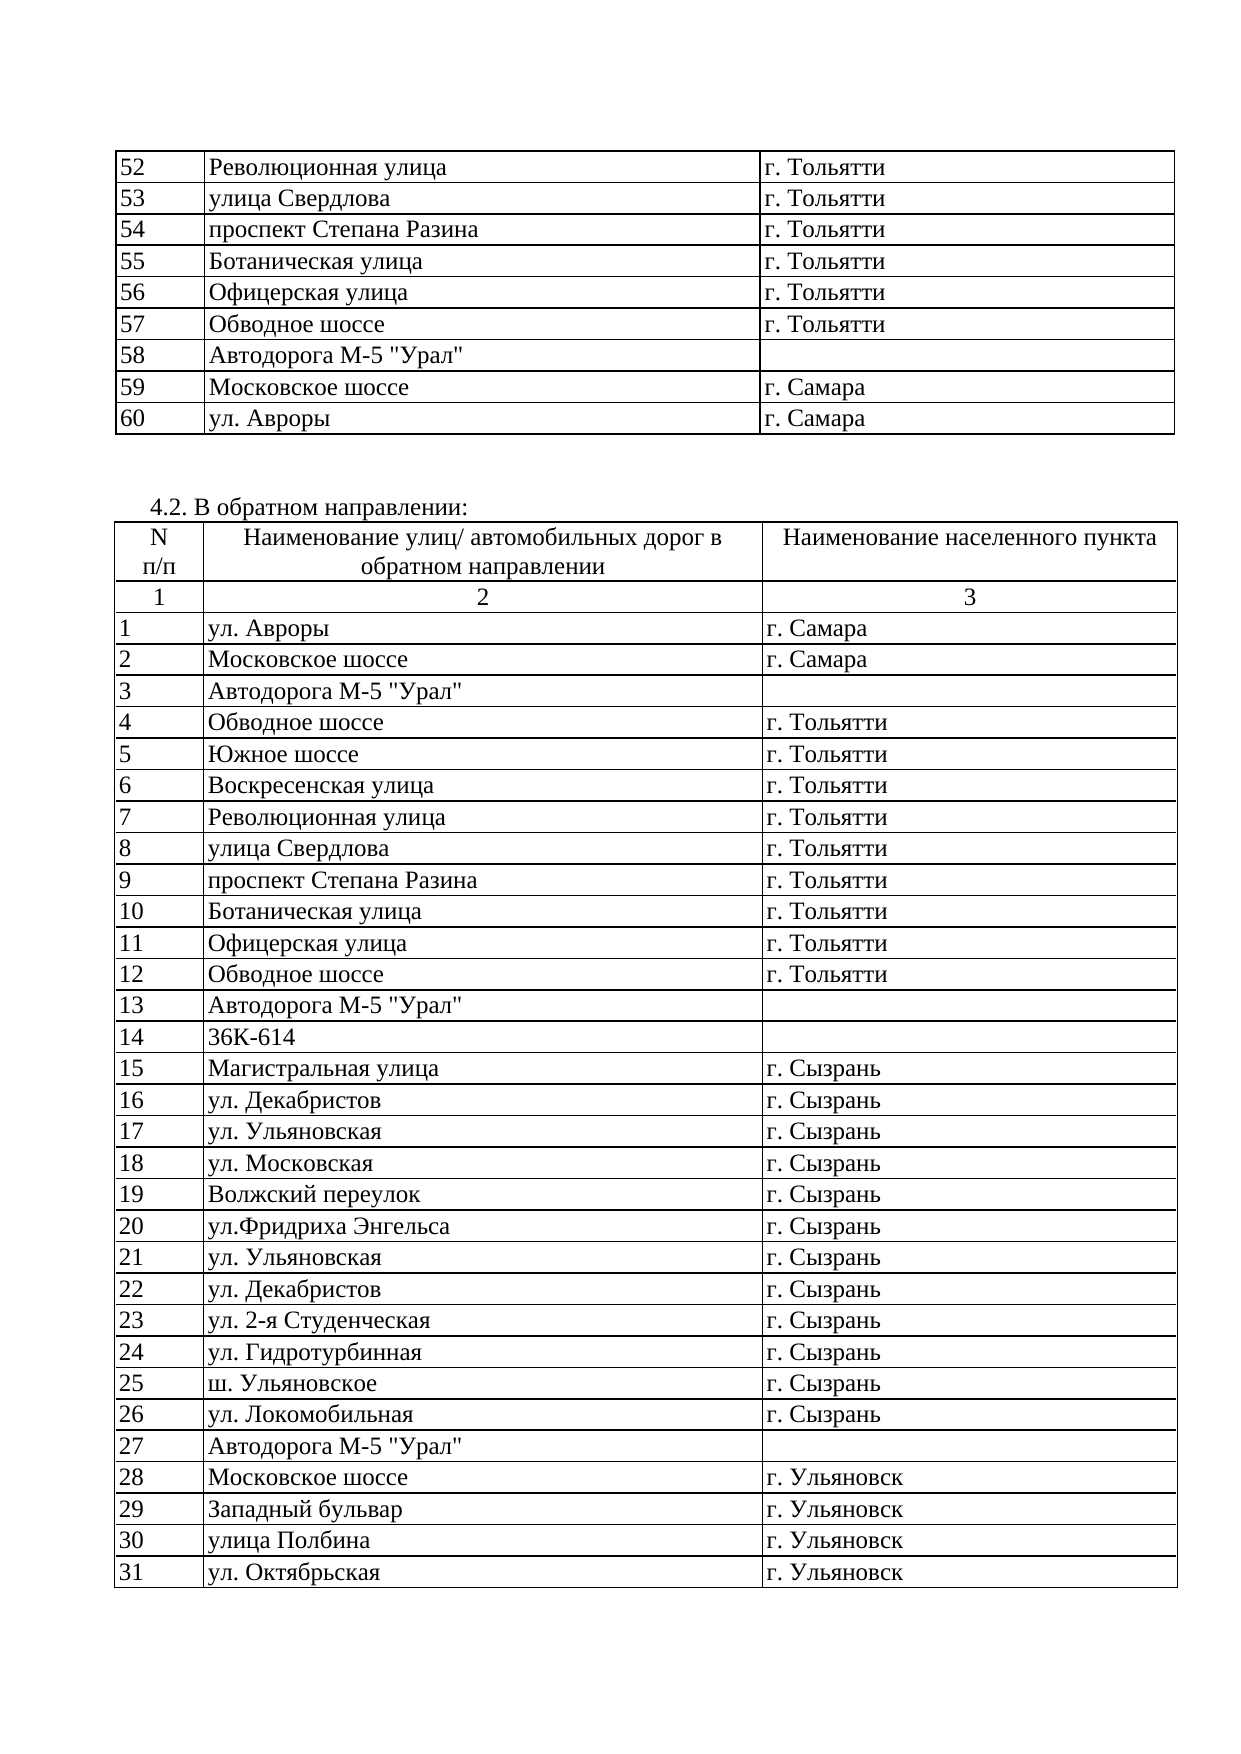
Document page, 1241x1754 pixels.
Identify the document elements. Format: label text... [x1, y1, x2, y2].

table_cell г. Самара [761, 372, 1174, 402]
table_cell г. Сызрань [763, 1052, 1177, 1083]
table_cell г. Ульяновск [763, 1492, 1177, 1524]
table_cell проспект Степана Разина [204, 865, 762, 894]
table_cell г. Тольятти [763, 958, 1177, 989]
table_cell Обводное шоссе [205, 309, 759, 339]
table_cell г. Тольятти [763, 737, 1177, 769]
table_cell г. Самара [761, 403, 1174, 433]
table_cell 13 [115, 990, 203, 1020]
table_cell [763, 1429, 1177, 1461]
table_cell [763, 1020, 1177, 1052]
table_cell г. Самара [763, 643, 1177, 674]
table_cell Ботаническая улица [205, 246, 759, 276]
table_cell 27 [115, 1430, 203, 1461]
text 4.2. В обратном направлении: [150, 492, 1090, 521]
table_cell г. Тольятти [763, 926, 1177, 957]
table_cell г. Сызрань [763, 1209, 1177, 1241]
table_cell 17 [115, 1116, 203, 1146]
table_cell 18 [115, 1147, 203, 1178]
table_cell г. Ульяновск [763, 1524, 1177, 1555]
table_cell 22 [115, 1273, 203, 1303]
table_cell г. Тольятти [763, 895, 1177, 926]
table_cell улица Свердлова [205, 183, 759, 213]
table_cell 21 [115, 1242, 203, 1272]
table_cell г. Тольятти [761, 152, 1174, 181]
table_cell 60 [117, 403, 204, 433]
table_cell Московское шоссе [204, 1462, 762, 1492]
table_cell Автодорога М-5 "Урал" [204, 676, 762, 706]
table_cell ул. Авроры [204, 613, 762, 643]
table_cell Южное шоссе [204, 739, 762, 769]
table_cell 9 [115, 864, 203, 894]
table_cell 15 [115, 1053, 203, 1083]
table_cell г. Тольятти [761, 183, 1174, 213]
table_cell 52 [117, 152, 204, 181]
table_cell г. Тольятти [763, 769, 1177, 800]
table_cell 4 [115, 707, 203, 737]
table_cell ул. Авроры [205, 403, 759, 433]
table_cell 19 [115, 1179, 203, 1209]
table_cell Обводное шоссе [204, 707, 762, 737]
table_cell проспект Степана Разина [205, 215, 759, 244]
table_cell 2 [204, 582, 762, 611]
table_cell г. Сызрань [763, 1178, 1177, 1209]
table_cell г. Сызрань [763, 1146, 1177, 1178]
table_cell 23 [115, 1305, 203, 1335]
table_cell г. Ульяновск [763, 1461, 1177, 1492]
table_cell Офицерская улица [204, 928, 762, 957]
table_cell 3 [763, 580, 1177, 611]
table_cell ул. Московская [204, 1148, 762, 1178]
table_cell ул. Декабристов [204, 1085, 762, 1115]
table_cell г. Сызрань [763, 1115, 1177, 1146]
table_cell 25 [115, 1368, 203, 1398]
table_cell ш. Ульяновское [204, 1368, 762, 1398]
table_cell [761, 340, 1174, 370]
table_cell г. Тольятти [761, 246, 1174, 276]
table_cell 1 [115, 581, 203, 611]
table_cell Обводное шоссе [204, 959, 762, 989]
table_cell улица Свердлова [204, 833, 762, 863]
table_cell г. Ульяновск [763, 1555, 1177, 1587]
table_cell Московское шоссе [204, 645, 762, 674]
table_cell 55 [117, 246, 204, 276]
table_cell 54 [117, 215, 204, 244]
table_cell Автодорога М-5 "Урал" [204, 1431, 762, 1461]
table_cell г. Тольятти [763, 832, 1177, 863]
table_cell 20 [115, 1210, 203, 1241]
table_cell 53 [117, 183, 204, 213]
table_cell 31 [115, 1556, 203, 1587]
table_cell 1 [115, 613, 203, 643]
table_cell ул. Гидротурбинная [204, 1337, 762, 1366]
table_cell 12 [115, 959, 203, 989]
table_cell г. Сызрань [763, 1304, 1177, 1335]
table_cell Революционная улица [205, 152, 759, 181]
table_cell ул. Локомобильная [204, 1400, 762, 1429]
table_cell 7 [115, 801, 203, 832]
table_cell 59 [117, 372, 204, 402]
table_cell улица Полбина [204, 1525, 762, 1555]
table_cell г. Сызрань [763, 1398, 1177, 1429]
table_cell г. Сызрань [763, 1335, 1177, 1366]
table_cell ул. Октябрьская [204, 1557, 762, 1587]
table_cell 26 [115, 1399, 203, 1429]
table_cell 3 [115, 675, 203, 706]
table_cell 30 [115, 1525, 203, 1555]
table_cell Офицерская улица [205, 277, 759, 307]
table_cell Волжский переулок [204, 1179, 762, 1209]
table_cell ул. 2-я Студенческая [204, 1305, 762, 1335]
table_cell г. Сызрань [763, 1241, 1177, 1272]
table_header Наименование улиц/ автомобильных дорог в обратном направлении [204, 523, 762, 580]
table_header Наименование населенного пункта [763, 523, 1177, 580]
table_cell г. Тольятти [763, 706, 1177, 737]
table_cell 28 [115, 1462, 203, 1492]
table_cell Западный бульвар [204, 1494, 762, 1524]
table_header N п/п [115, 523, 203, 580]
table_cell 11 [115, 927, 203, 957]
table_cell г. Тольятти [763, 800, 1177, 832]
table_cell 10 [115, 896, 203, 926]
table_cell г. Сызрань [763, 1366, 1177, 1398]
table_cell 56 [117, 277, 204, 307]
table_cell г. Сызрань [763, 1272, 1177, 1303]
table_cell [763, 989, 1177, 1020]
table_cell ул.Фридриха Энгельса [204, 1211, 762, 1241]
table_cell 8 [115, 833, 203, 863]
table_cell г. Сызрань [763, 1083, 1177, 1115]
table_cell Автодорога М-5 "Урал" [204, 991, 762, 1020]
table_cell Автодорога М-5 "Урал" [205, 340, 759, 370]
table_cell Ботаническая улица [204, 896, 762, 926]
table_cell 58 [117, 340, 204, 370]
table_cell г. Тольятти [761, 215, 1174, 244]
table_cell ул. Ульяновская [204, 1242, 762, 1272]
table_cell 29 [115, 1493, 203, 1524]
table_cell г. Тольятти [761, 277, 1174, 307]
table_cell г. Тольятти [763, 863, 1177, 894]
table_cell Московское шоссе [205, 372, 759, 402]
table_cell ул. Ульяновская [204, 1116, 762, 1146]
table_cell 2 [115, 644, 203, 674]
table_cell 36К-614 [204, 1022, 762, 1052]
table_cell Революционная улица [204, 802, 762, 832]
table_cell 14 [115, 1021, 203, 1052]
table_cell Магистральная улица [204, 1053, 762, 1083]
table_cell ул. Декабристов [204, 1274, 762, 1303]
table_cell 24 [115, 1336, 203, 1366]
table_cell 6 [115, 770, 203, 800]
table_cell 5 [115, 738, 203, 769]
table_cell г. Тольятти [761, 309, 1174, 339]
table_cell [763, 674, 1177, 706]
table_cell 16 [115, 1084, 203, 1115]
table_cell Воскресенская улица [204, 770, 762, 800]
table_cell г. Самара [763, 611, 1177, 643]
table_cell 57 [117, 309, 204, 339]
